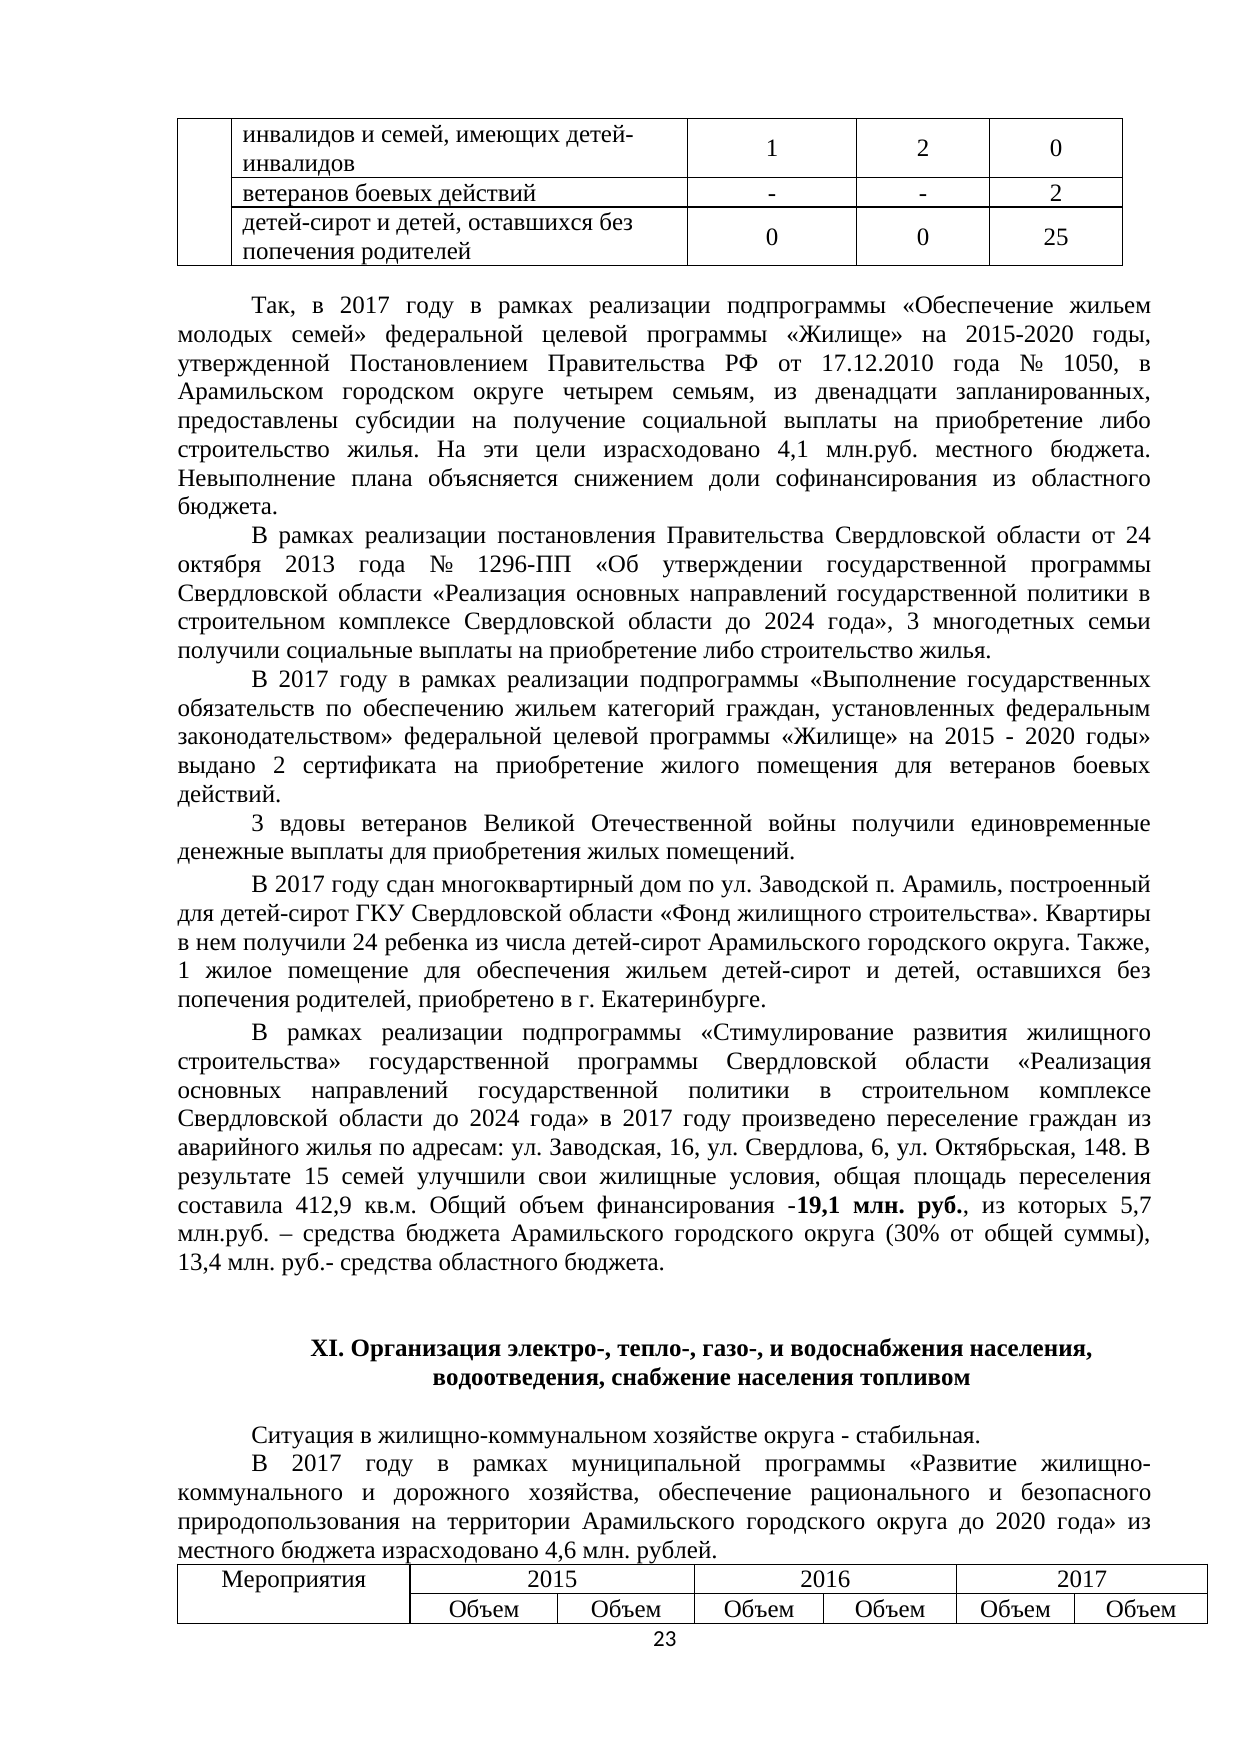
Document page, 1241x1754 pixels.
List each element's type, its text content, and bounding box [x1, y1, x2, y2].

table_cell 0 [990, 119, 1122, 177]
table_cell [695, 1594, 823, 1623]
text Ситуация в жилищно-коммунальном хозяйстве округа - стабильная. [177, 1420, 1152, 1448]
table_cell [411, 1594, 557, 1623]
text В рамках реализации подпрограммы «Стимулирование развития жилищного строительства» государственной программы Свердловской области «Реализация основных направлений государственной политики в строительном комплексе Свердловской области до 2024 года» в 2017 году произведено переселение граждан из аварийного жилья по адресам: ул. Заводская, 16, ул. Свердлова, 6, ул. Октябрьская, 148. В результате 15 семей улучшили свои жилищные условия, общая площадь переселения составила 412,9 кв.м. Общий объем финансирования -19,1 млн. руб., из которых 5,7 млн.руб. – средства бюджета Арамильского городского округа (30% от общей суммы), 13,4 млн. руб.- средства областного бюджета. [177, 1017, 1152, 1276]
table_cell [957, 1594, 1074, 1623]
table_cell инвалидов и семей, имеющих детей-инвалидов [232, 119, 687, 177]
table_cell 2 [990, 178, 1122, 206]
text XI. Организация электро-, тепло-, газо-, и водоснабжения населения, [177, 1333, 1152, 1362]
table_cell 2 [857, 119, 989, 177]
table_header 2015 [411, 1565, 694, 1593]
table_cell 25 [990, 208, 1122, 265]
text водоотведения, снабжение населения топливом [177, 1362, 1152, 1391]
text В рамках реализации постановления Правительства Свердловской области от 24 октября 2013 года № 1296-ПП «Об утверждении государственной программы Свердловской области «Реализация основных направлений государственной политики в строительном комплексе Свердловской области до 2024 года», 3 многодетных семьи получили социальные выплаты на приобретение либо строительство жилья. [177, 520, 1152, 664]
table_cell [558, 1594, 694, 1623]
table_header 2017 [957, 1565, 1207, 1593]
table_cell ветеранов боевых действий [232, 178, 687, 206]
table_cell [1075, 1594, 1207, 1623]
text В 2017 году в рамках муниципальной программы «Развитие жилищно-коммунального и дорожного хозяйства, обеспечение рационального и безопасного природопользования на территории Арамильского городского округа до 2020 года» из местного бюджета израсходовано 4,6 млн. рублей. [177, 1448, 1152, 1563]
table_cell 0 [688, 208, 856, 265]
text В 2017 году сдан многоквартирный дом по ул. Заводской п. Арамиль, построенный для детей-сирот ГКУ Свердловской области «Фонд жилищного строительства». Квартиры в нем получили 24 ребенка из числа детей-сирот Арамильского городского округа. Также, 1 жилое помещение для обеспечения жильем детей-сирот и детей, оставшихся без попечения родителей, приобретено в г. Екатеринбурге. [177, 869, 1152, 1013]
table_cell - [857, 178, 989, 206]
table_cell - [688, 178, 856, 206]
text Так, в 2017 году в рамках реализации подпрограммы «Обеспечение жильем молодых семей» федеральной целевой программы «Жилище» на 2015-2020 годы, утвержденной Постановлением Правительства РФ от 17.12.2010 года № 1050, в Арамильском городском округе четырем семьям, из двенадцати запланированных, предоставлены субсидии на получение социальной выплаты на приобретение либо строительство жилья. На эти цели израсходовано 4,1 млн.руб. местного бюджета. Невыполнение плана объясняется снижением доли софинансирования из областного бюджета. [177, 290, 1152, 520]
text В 2017 году в рамках реализации подпрограммы «Выполнение государственных обязательств по обеспечению жильем категорий граждан, установленных федеральным законодательством» федеральной целевой программы «Жилище» на 2015 - 2020 годы» выдано 2 сертификата на приобретение жилого помещения для ветеранов боевых действий. [177, 664, 1152, 808]
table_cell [824, 1594, 956, 1623]
text 3 вдовы ветеранов Великой Отечественной войны получили единовременные денежные выплаты для приобретения жилых помещений. [177, 808, 1152, 865]
table_cell 1 [688, 119, 856, 177]
table_header 2016 [695, 1565, 956, 1593]
table_cell 0 [857, 208, 989, 265]
table_cell детей-сирот и детей, оставшихся без попечения родителей [232, 208, 687, 265]
table_header Мероприятия [178, 1565, 409, 1623]
